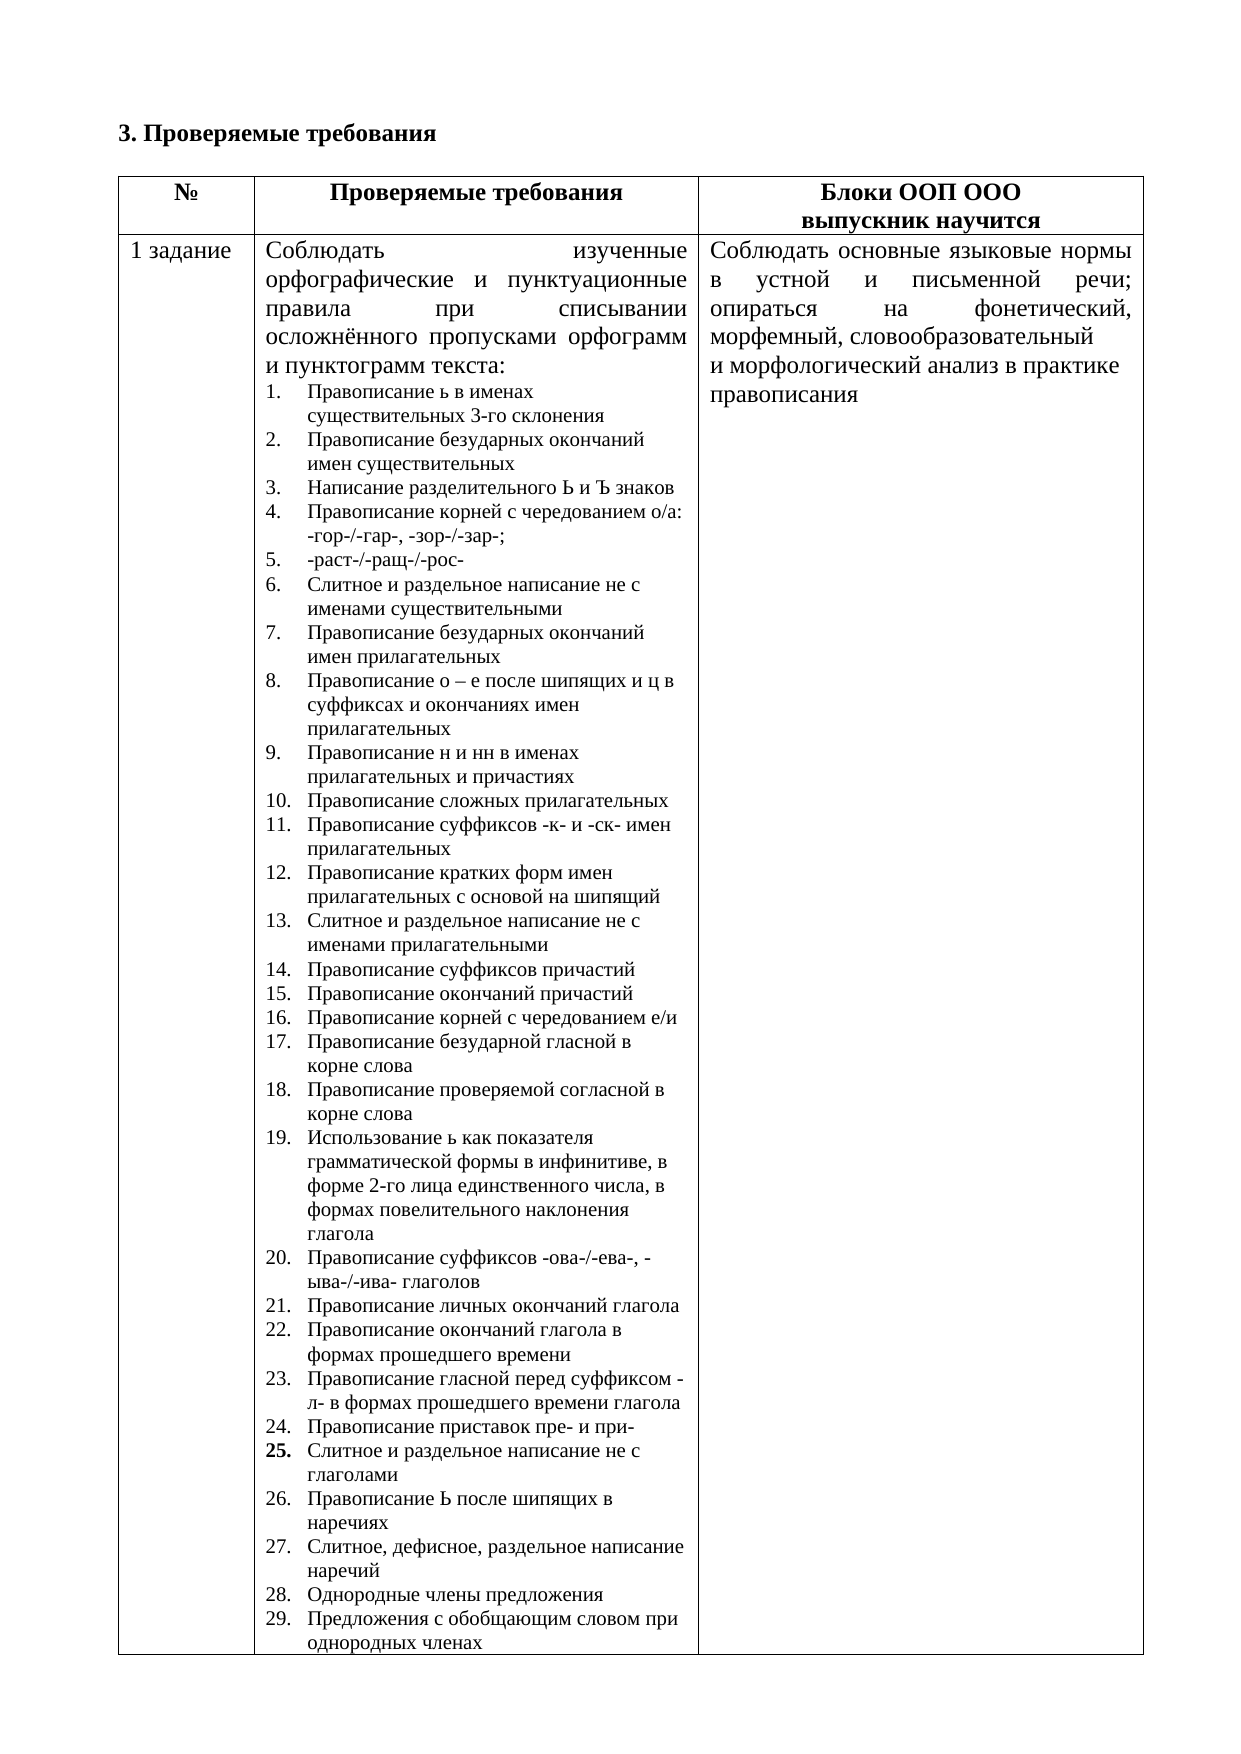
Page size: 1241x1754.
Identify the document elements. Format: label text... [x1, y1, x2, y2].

text 3. Проверяемые требования [118, 118, 1152, 147]
table_header Проверяемые требования [255, 177, 698, 234]
table_header № [119, 177, 254, 234]
table_cell 1 задание [119, 235, 254, 1654]
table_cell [255, 235, 698, 1654]
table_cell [699, 235, 1143, 1654]
table_header Блоки ООП ООО выпускник научится [699, 177, 1143, 234]
